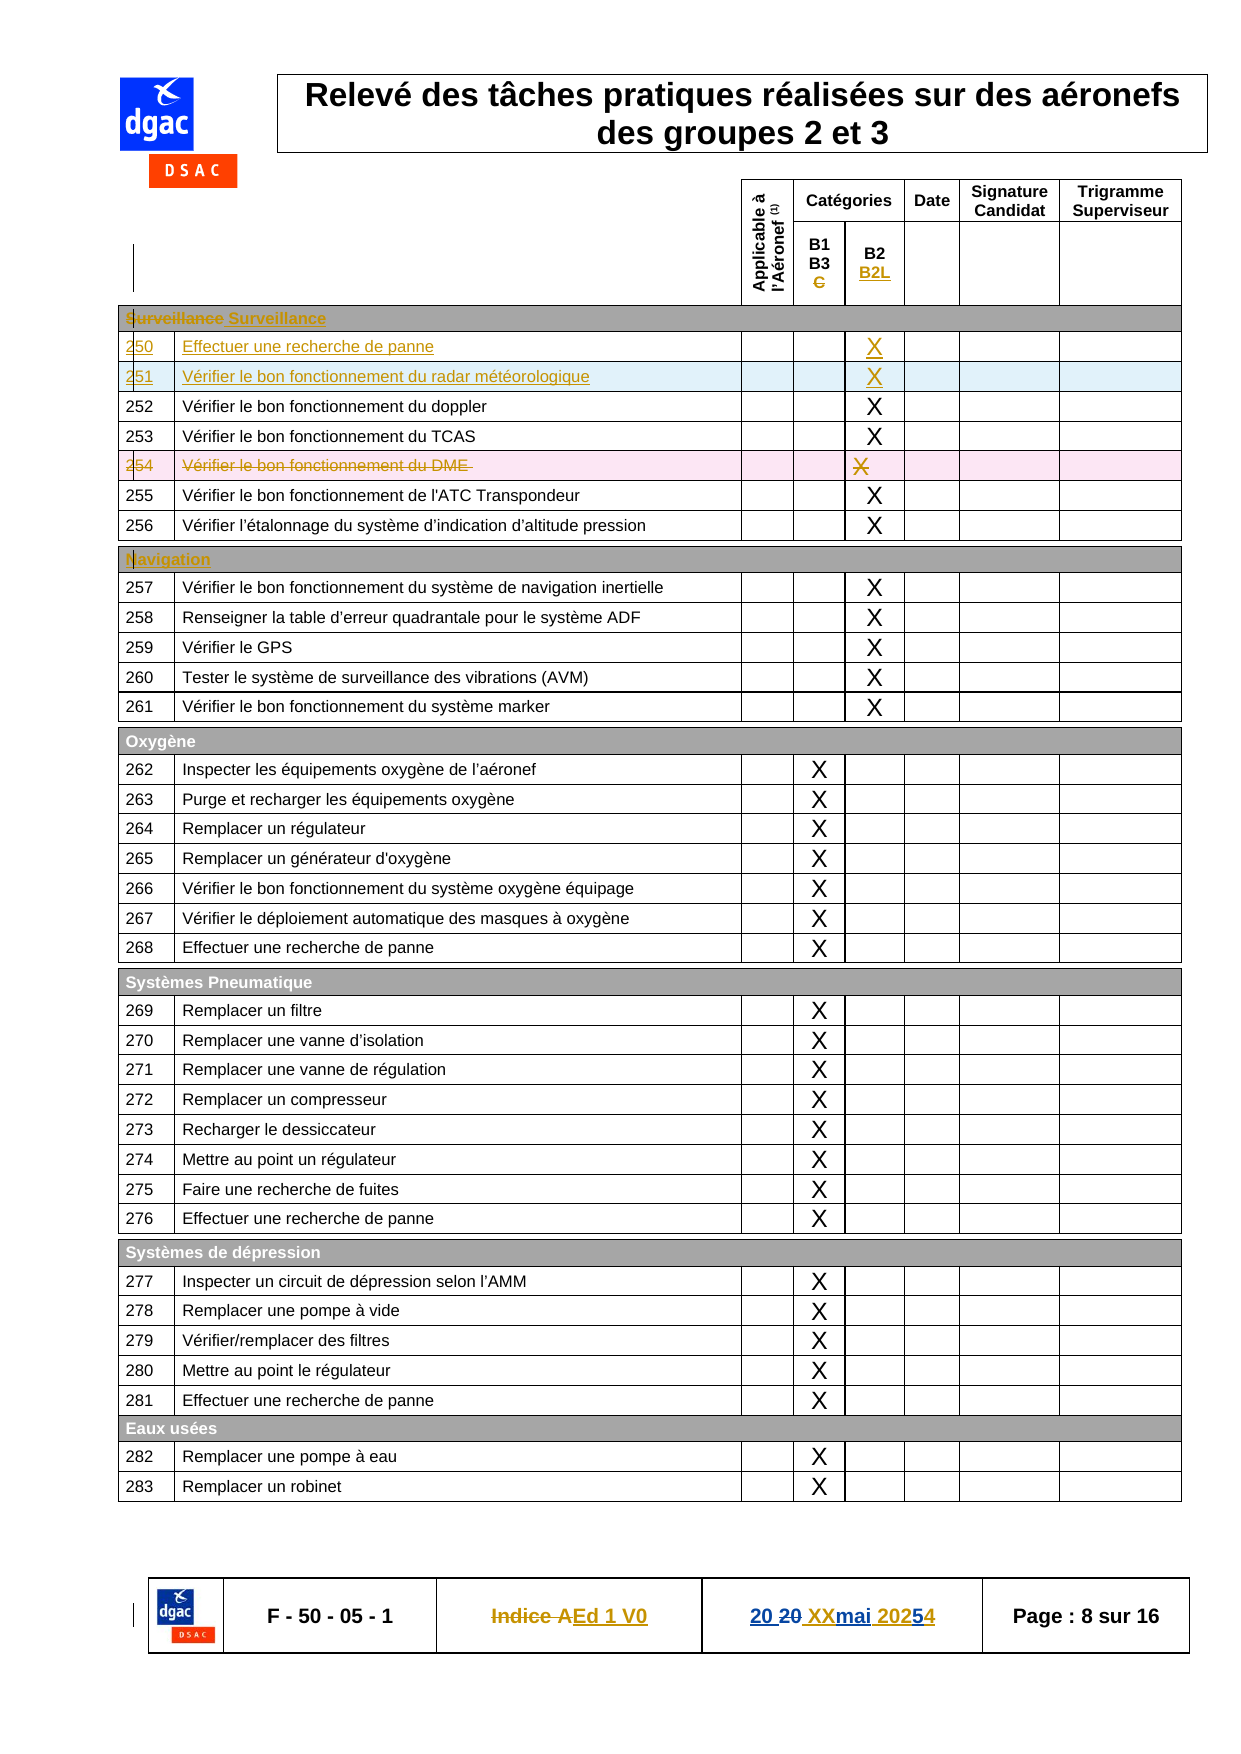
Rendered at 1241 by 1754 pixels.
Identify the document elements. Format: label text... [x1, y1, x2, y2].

table_cell Effectuer une recherche de panne [175, 1386, 741, 1414]
table_cell [846, 1204, 904, 1233]
table_cell [846, 1356, 904, 1385]
table_cell [905, 996, 959, 1024]
table_cell [742, 663, 793, 691]
table_cell Effectuer une recherche de panne [175, 934, 741, 962]
table_cell [119, 1326, 174, 1355]
table_cell [119, 1145, 174, 1173]
table_cell X [794, 1085, 844, 1114]
table_cell X [846, 573, 904, 602]
table_cell X [794, 1204, 844, 1233]
table_cell [1060, 633, 1181, 662]
table_cell [794, 332, 844, 361]
table_header Trigramme Superviseur [1060, 180, 1181, 221]
table_cell [119, 633, 174, 662]
table_cell [742, 1386, 793, 1414]
table_cell Inspecter un circuit de dépression selon l’AMM [175, 1267, 741, 1295]
table_cell X [794, 1145, 844, 1173]
table_cell [742, 1055, 793, 1084]
table_cell [1060, 511, 1181, 540]
table_cell [905, 844, 959, 873]
table_cell [1060, 1386, 1181, 1414]
table_cell [1060, 904, 1181, 932]
table_cell [794, 663, 844, 691]
table_cell X [794, 934, 844, 962]
table_cell [119, 1472, 174, 1501]
table_cell [905, 693, 959, 721]
table_cell Tester le système de surveillance des vibrations (AVM) [175, 663, 741, 691]
table_cell [905, 633, 959, 662]
table_cell [119, 573, 174, 602]
table_cell [846, 1442, 904, 1471]
table_cell [1060, 392, 1181, 421]
table_cell [960, 422, 1059, 450]
table_cell [905, 934, 959, 962]
table_cell [119, 814, 174, 843]
table_cell [846, 1055, 904, 1084]
table_cell [905, 785, 959, 813]
table_cell [846, 1026, 904, 1054]
table_cell [1060, 1267, 1181, 1295]
table_cell [119, 904, 174, 932]
table_cell [742, 422, 793, 450]
table_cell [1060, 844, 1181, 873]
table_cell Vérifier le bon fonctionnement du TCAS [175, 422, 741, 450]
table_cell [960, 573, 1059, 602]
table_cell Remplacer un générateur d'oxygène [175, 844, 741, 873]
table_cell X [846, 663, 904, 691]
table_cell [1060, 1356, 1181, 1385]
table_cell [960, 392, 1059, 421]
table_cell [905, 1204, 959, 1233]
table_cell [119, 1442, 174, 1471]
table_cell Vérifier le bon fonctionnement du doppler [175, 392, 741, 421]
table_cell [119, 1204, 174, 1233]
table_cell [119, 1356, 174, 1385]
table_cell [1060, 785, 1181, 813]
table_cell [1060, 222, 1181, 305]
table_cell [742, 481, 793, 510]
table_cell [846, 1085, 904, 1114]
table_cell [960, 1175, 1059, 1203]
table_cell Remplacer une vanne d’isolation [175, 1026, 741, 1054]
table_cell [119, 693, 174, 721]
table_cell [742, 814, 793, 843]
table_cell Vérifier le bon fonctionnement du système de navigation inertielle [175, 573, 741, 602]
table_cell [905, 1442, 959, 1471]
table_cell [905, 422, 959, 450]
table_cell [905, 1026, 959, 1054]
table_cell X [794, 755, 844, 783]
table_cell [1060, 1175, 1181, 1203]
table_cell Eaux usées [119, 1416, 1181, 1441]
table_cell X [846, 481, 904, 510]
table_cell [960, 934, 1059, 962]
table_cell [1060, 934, 1181, 962]
table_cell [742, 511, 793, 540]
table_cell [1060, 755, 1181, 783]
table_cell Effectuer une recherche de panne [175, 1204, 741, 1233]
table_cell [742, 1472, 793, 1501]
table_cell [960, 693, 1059, 721]
table_cell [1060, 1145, 1181, 1173]
table_cell [742, 1115, 793, 1144]
table_cell [742, 874, 793, 903]
table_cell [118, 722, 1181, 727]
table_cell [119, 547, 1181, 572]
table_cell [742, 332, 793, 361]
table_cell [794, 573, 844, 602]
table_cell [1060, 1472, 1181, 1501]
table_cell [846, 1175, 904, 1203]
table_cell X [794, 874, 844, 903]
table_cell [905, 1326, 959, 1355]
table_cell X [846, 633, 904, 662]
table_cell Purge et recharger les équipements oxygène [175, 785, 741, 813]
table_cell [119, 1296, 174, 1325]
table_cell [1060, 1326, 1181, 1355]
table_cell [905, 332, 959, 361]
table_cell [905, 1296, 959, 1325]
table_cell [119, 1267, 174, 1295]
table_cell [794, 481, 844, 510]
table_cell [1060, 1442, 1181, 1471]
table_cell [742, 755, 793, 783]
table_cell [905, 663, 959, 691]
table_cell [960, 603, 1059, 632]
table_cell X [794, 1326, 844, 1355]
table_header Date [905, 180, 959, 221]
table_cell [905, 481, 959, 510]
table_cell [742, 1442, 793, 1471]
table_cell [960, 1296, 1059, 1325]
table_cell X [794, 814, 844, 843]
table_cell [742, 1326, 793, 1355]
table_cell X [794, 1442, 844, 1471]
table_cell [846, 785, 904, 813]
table_cell [1060, 603, 1181, 632]
table_cell [742, 1085, 793, 1114]
table_cell [119, 1175, 174, 1203]
table_cell [905, 1115, 959, 1144]
table_cell [846, 1472, 904, 1501]
table_cell [118, 541, 1181, 546]
table_cell [905, 904, 959, 932]
table_cell [905, 573, 959, 602]
table_cell [742, 633, 793, 662]
table_cell [118, 1234, 1181, 1239]
table_cell X [794, 1296, 844, 1325]
table_header Applicable à l’Aéronef (1) [742, 180, 793, 305]
table_cell Vérifier/remplacer des filtres [175, 1326, 741, 1355]
table_cell [742, 1026, 793, 1054]
table_cell [794, 511, 844, 540]
table_cell [1060, 332, 1181, 361]
table_cell Mettre au point le régulateur [175, 1356, 741, 1385]
table_cell [1060, 1026, 1181, 1054]
table_cell Remplacer un régulateur [175, 814, 741, 843]
table_cell [742, 844, 793, 873]
table_cell Recharger le dessiccateur [175, 1115, 741, 1144]
table_cell Remplacer un robinet [175, 1472, 741, 1501]
table_cell [742, 1145, 793, 1173]
table_cell [905, 1055, 959, 1084]
table_cell [905, 603, 959, 632]
table_header [118, 179, 741, 305]
table_cell Inspecter les équipements oxygène de l’aéronef [175, 755, 741, 783]
table_cell [846, 1145, 904, 1173]
table_cell [175, 332, 741, 361]
table_cell [1060, 1055, 1181, 1084]
table_cell [846, 874, 904, 903]
table_cell [742, 1175, 793, 1203]
table_cell Vérifier le bon fonctionnement de l'ATC Transpondeur [175, 481, 741, 510]
table_cell [960, 1472, 1059, 1501]
table_cell [960, 633, 1059, 662]
table_cell [742, 934, 793, 962]
table_cell [846, 1115, 904, 1144]
table_cell [846, 814, 904, 843]
table_cell [1060, 1296, 1181, 1325]
table_cell [119, 306, 1181, 331]
table_cell Vérifier le bon fonctionnement du système marker [175, 693, 741, 721]
table_cell [742, 573, 793, 602]
table_cell [119, 1386, 174, 1414]
table_cell Systèmes de dépression [119, 1240, 1181, 1266]
table_cell [846, 1386, 904, 1414]
picture [156, 1587, 216, 1644]
table_cell [960, 1326, 1059, 1355]
table_cell [846, 1326, 904, 1355]
table_cell [905, 1267, 959, 1295]
table_cell [119, 996, 174, 1024]
table_cell Remplacer un compresseur [175, 1085, 741, 1114]
table_cell Oxygène [119, 728, 1181, 754]
table_cell Remplacer une pompe à vide [175, 1296, 741, 1325]
table_cell [119, 422, 174, 450]
table_cell X [794, 1386, 844, 1414]
table_cell Systèmes Pneumatique [119, 969, 1181, 995]
table_cell [960, 481, 1059, 510]
table_cell [794, 633, 844, 662]
table_cell B1 B3 [794, 222, 844, 305]
table_cell Renseigner la table d’erreur quadrantale pour le système ADF [175, 603, 741, 632]
table_cell [119, 511, 174, 540]
table_cell Faire une recherche de fuites [175, 1175, 741, 1203]
table_cell [960, 663, 1059, 691]
table_cell [794, 693, 844, 721]
table_cell [794, 603, 844, 632]
table_cell [905, 755, 959, 783]
table_cell [794, 392, 844, 421]
table_cell [119, 1115, 174, 1144]
table_cell [1060, 814, 1181, 843]
table_cell [119, 603, 174, 632]
table_cell X [794, 1115, 844, 1144]
table_cell [119, 874, 174, 903]
table_cell Vérifier le GPS [175, 633, 741, 662]
table_cell [905, 1175, 959, 1203]
table_cell Remplacer un filtre [175, 996, 741, 1024]
table_cell Vérifier le bon fonctionnement du système oxygène équipage [175, 874, 741, 903]
table_cell X [846, 511, 904, 540]
table_cell X [846, 693, 904, 721]
table_cell [846, 1296, 904, 1325]
table_cell [905, 1085, 959, 1114]
table_cell [905, 222, 959, 305]
table_cell [742, 1204, 793, 1233]
table_cell [960, 904, 1059, 932]
table_cell [119, 785, 174, 813]
table_cell [742, 1267, 793, 1295]
table_cell [905, 1472, 959, 1501]
table_header Catégories [794, 180, 904, 221]
table_cell [905, 1145, 959, 1173]
table_cell [846, 904, 904, 932]
table_cell X [794, 785, 844, 813]
table_cell [742, 1356, 793, 1385]
table_cell Remplacer une pompe à eau [175, 1442, 741, 1471]
table_cell [960, 1145, 1059, 1173]
table_cell [1060, 1115, 1181, 1144]
table_cell [1060, 1085, 1181, 1114]
table_cell [960, 996, 1059, 1024]
table_cell [1060, 693, 1181, 721]
table_cell [960, 1386, 1059, 1414]
table_cell [960, 814, 1059, 843]
table_cell [905, 814, 959, 843]
table_cell [119, 1026, 174, 1054]
table_header Signature Candidat [960, 180, 1059, 221]
table_cell [1060, 481, 1181, 510]
table_cell X [794, 1356, 844, 1385]
table_cell [846, 1267, 904, 1295]
table_cell [794, 422, 844, 450]
table_cell X [794, 1026, 844, 1054]
table_cell [960, 511, 1059, 540]
table_cell X [846, 422, 904, 450]
table_cell X [794, 1175, 844, 1203]
table_cell [1060, 663, 1181, 691]
table_cell [119, 1055, 174, 1084]
table_cell [1060, 996, 1181, 1024]
table_cell Vérifier l’étalonnage du système d’indication d’altitude pression [175, 511, 741, 540]
table_cell [960, 1267, 1059, 1295]
table_cell [960, 332, 1059, 361]
table_cell X [794, 1472, 844, 1501]
table_cell X [794, 996, 844, 1024]
table_cell [905, 874, 959, 903]
table_cell [1060, 874, 1181, 903]
table_cell [119, 755, 174, 783]
table_cell [960, 844, 1059, 873]
table_cell [846, 996, 904, 1024]
table_cell [119, 663, 174, 691]
table_cell Vérifier le déploiement automatique des masques à oxygène [175, 904, 741, 932]
table_cell [846, 934, 904, 962]
table_cell [1060, 422, 1181, 450]
table_cell [846, 755, 904, 783]
table_cell X [794, 1055, 844, 1084]
table_cell [846, 332, 904, 361]
table_cell [905, 1356, 959, 1385]
table_cell X [846, 392, 904, 421]
table_cell [905, 511, 959, 540]
table_cell [960, 1442, 1059, 1471]
table_cell X [794, 904, 844, 932]
table_cell Mettre au point un régulateur [175, 1145, 741, 1173]
table_cell [742, 392, 793, 421]
table_cell [1060, 573, 1181, 602]
table_cell [742, 603, 793, 632]
table_cell [134, 332, 174, 361]
table_cell [1060, 1204, 1181, 1233]
table_cell X [846, 603, 904, 632]
table_cell [905, 392, 959, 421]
table_cell X [794, 1267, 844, 1295]
table_cell [119, 392, 174, 421]
table_cell Remplacer une vanne de régulation [175, 1055, 741, 1084]
table_cell [960, 1356, 1059, 1385]
table_cell [846, 844, 904, 873]
table_cell [742, 904, 793, 932]
table_cell [960, 1026, 1059, 1054]
table_cell [960, 1055, 1059, 1084]
table_cell X [794, 844, 844, 873]
table_cell [960, 222, 1059, 305]
table_cell [742, 1296, 793, 1325]
table_cell [119, 844, 174, 873]
table_cell [960, 1085, 1059, 1114]
table_cell [119, 934, 174, 962]
table_cell [742, 693, 793, 721]
table_cell [960, 874, 1059, 903]
table_cell [119, 332, 133, 361]
table_cell [742, 785, 793, 813]
table_cell [905, 1386, 959, 1414]
table_cell [960, 1115, 1059, 1144]
table_cell [960, 1204, 1059, 1233]
table_cell [119, 1085, 174, 1114]
table_cell [742, 996, 793, 1024]
table_cell [960, 755, 1059, 783]
table_cell B2 [846, 222, 904, 305]
table_cell [118, 963, 1181, 968]
table_cell [960, 785, 1059, 813]
table_cell [119, 481, 174, 510]
